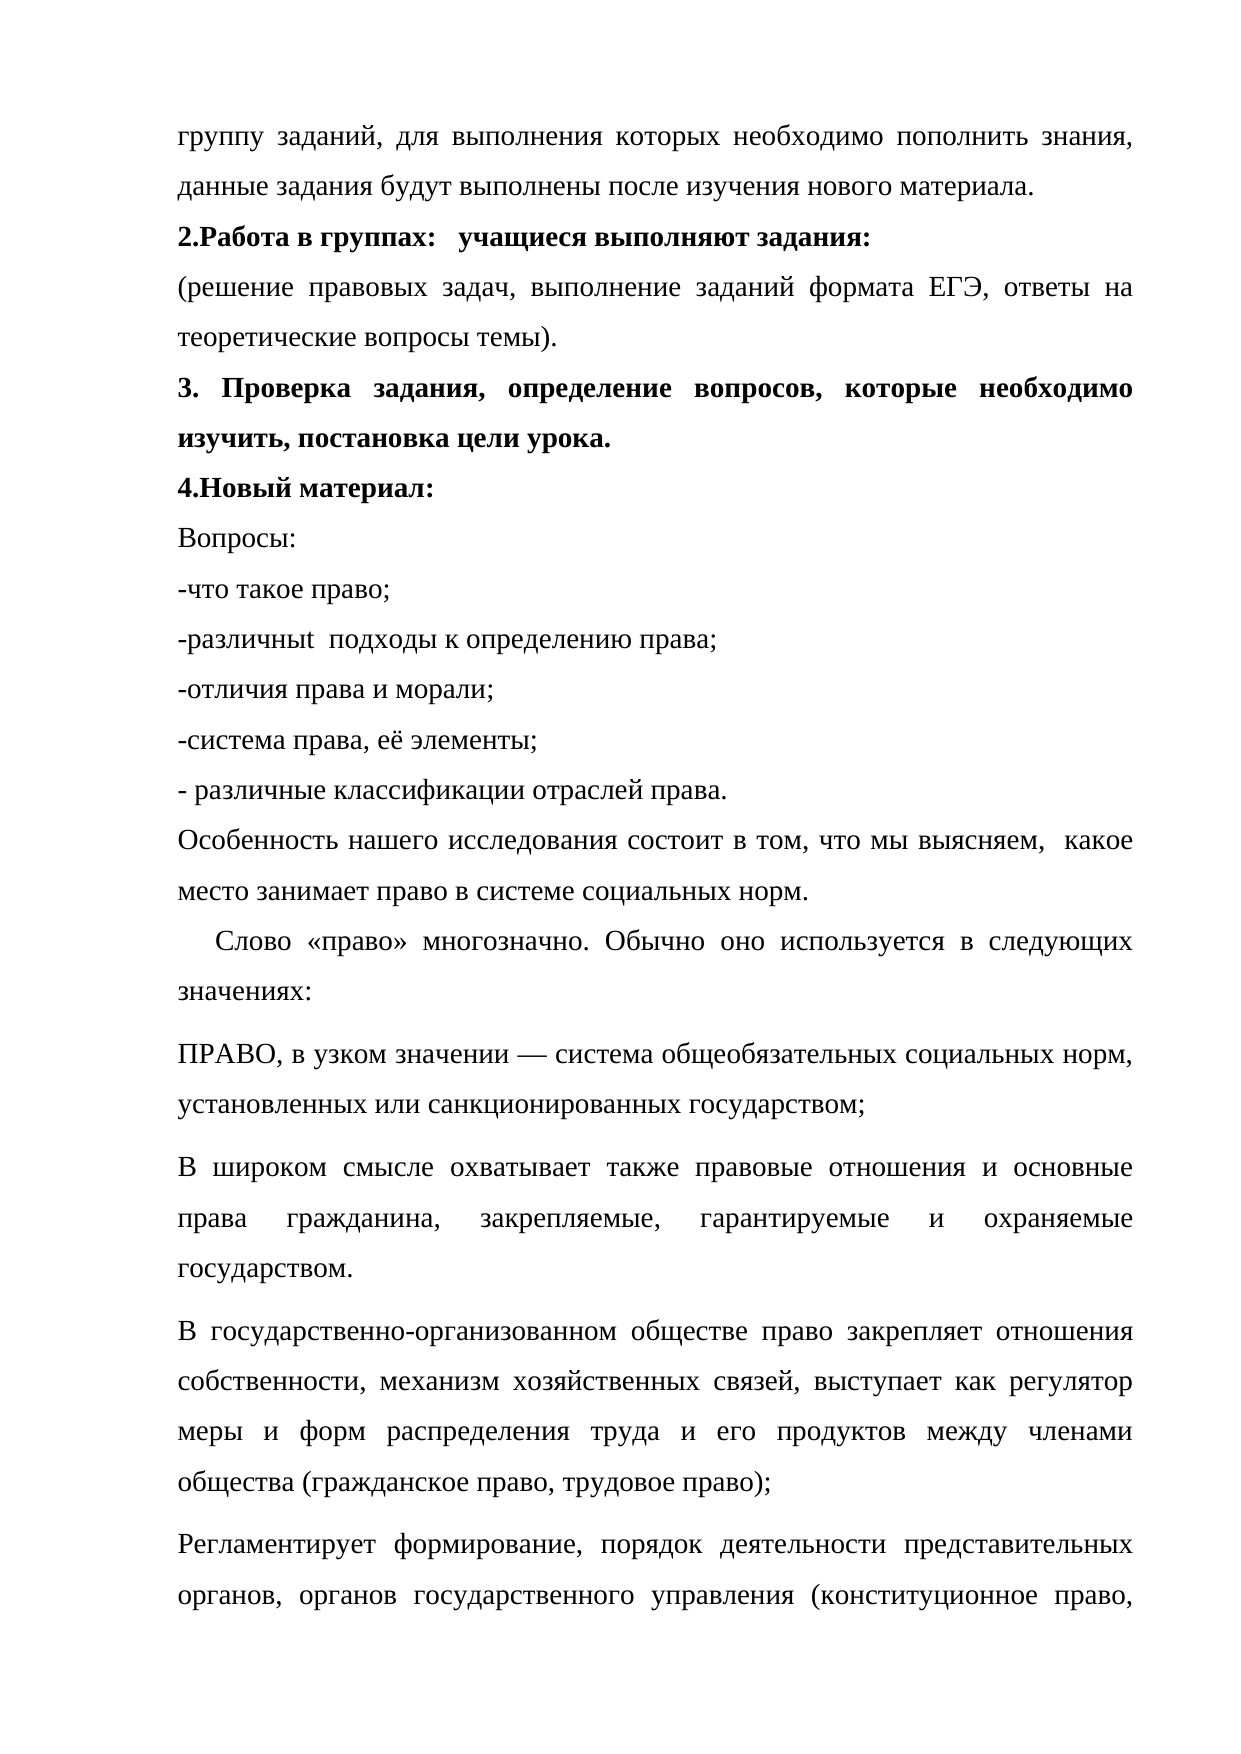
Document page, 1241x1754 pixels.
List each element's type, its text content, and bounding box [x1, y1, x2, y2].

text -система права, её элементы; [177, 722, 1134, 755]
text 4.Новый материал: [177, 470, 1134, 504]
text Слово «право» многозначно. Обычно оно используется в следующих значениях: [177, 923, 1134, 1007]
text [177, 118, 1134, 202]
text -различныt подходы к определению права; [177, 621, 1134, 655]
text - различные классификации отраслей права. [177, 772, 1134, 806]
text (решение правовых задач, выполнение заданий формата ЕГЭ, ответы на теоретические вопросы темы). [177, 269, 1134, 353]
text 2.Работа в группах: учащиеся выполняют задания: [177, 219, 1134, 252]
text -что такое право; [177, 571, 1134, 604]
text 3. Проверка задания, определение вопросов, которые необходимо изучить, постановка цели урока. [177, 370, 1134, 453]
text -отличия права и морали; [177, 672, 1134, 705]
text Особенность нашего исследования состоит в том, что мы выясняем, какое место занимает право в системе социальных норм. [177, 822, 1134, 906]
text ПРАВО, в узком значении — система общеобязательных социальных норм, установленных или санкционированных государством; [177, 1036, 1134, 1120]
text В государственно-организованном обществе право закрепляет отношения собственности, механизм хозяйственных связей, выступает как регулятор меры и форм распределения труда и его продуктов между членами общества (гражданское право, трудовое право); [177, 1313, 1134, 1497]
text В широком смысле охватывает также правовые отношения и основные права гражданина, закрепляемые, гарантируемые и охраняемые государством. [177, 1149, 1134, 1283]
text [177, 1527, 1134, 1610]
text Вопросы: [177, 521, 1134, 554]
